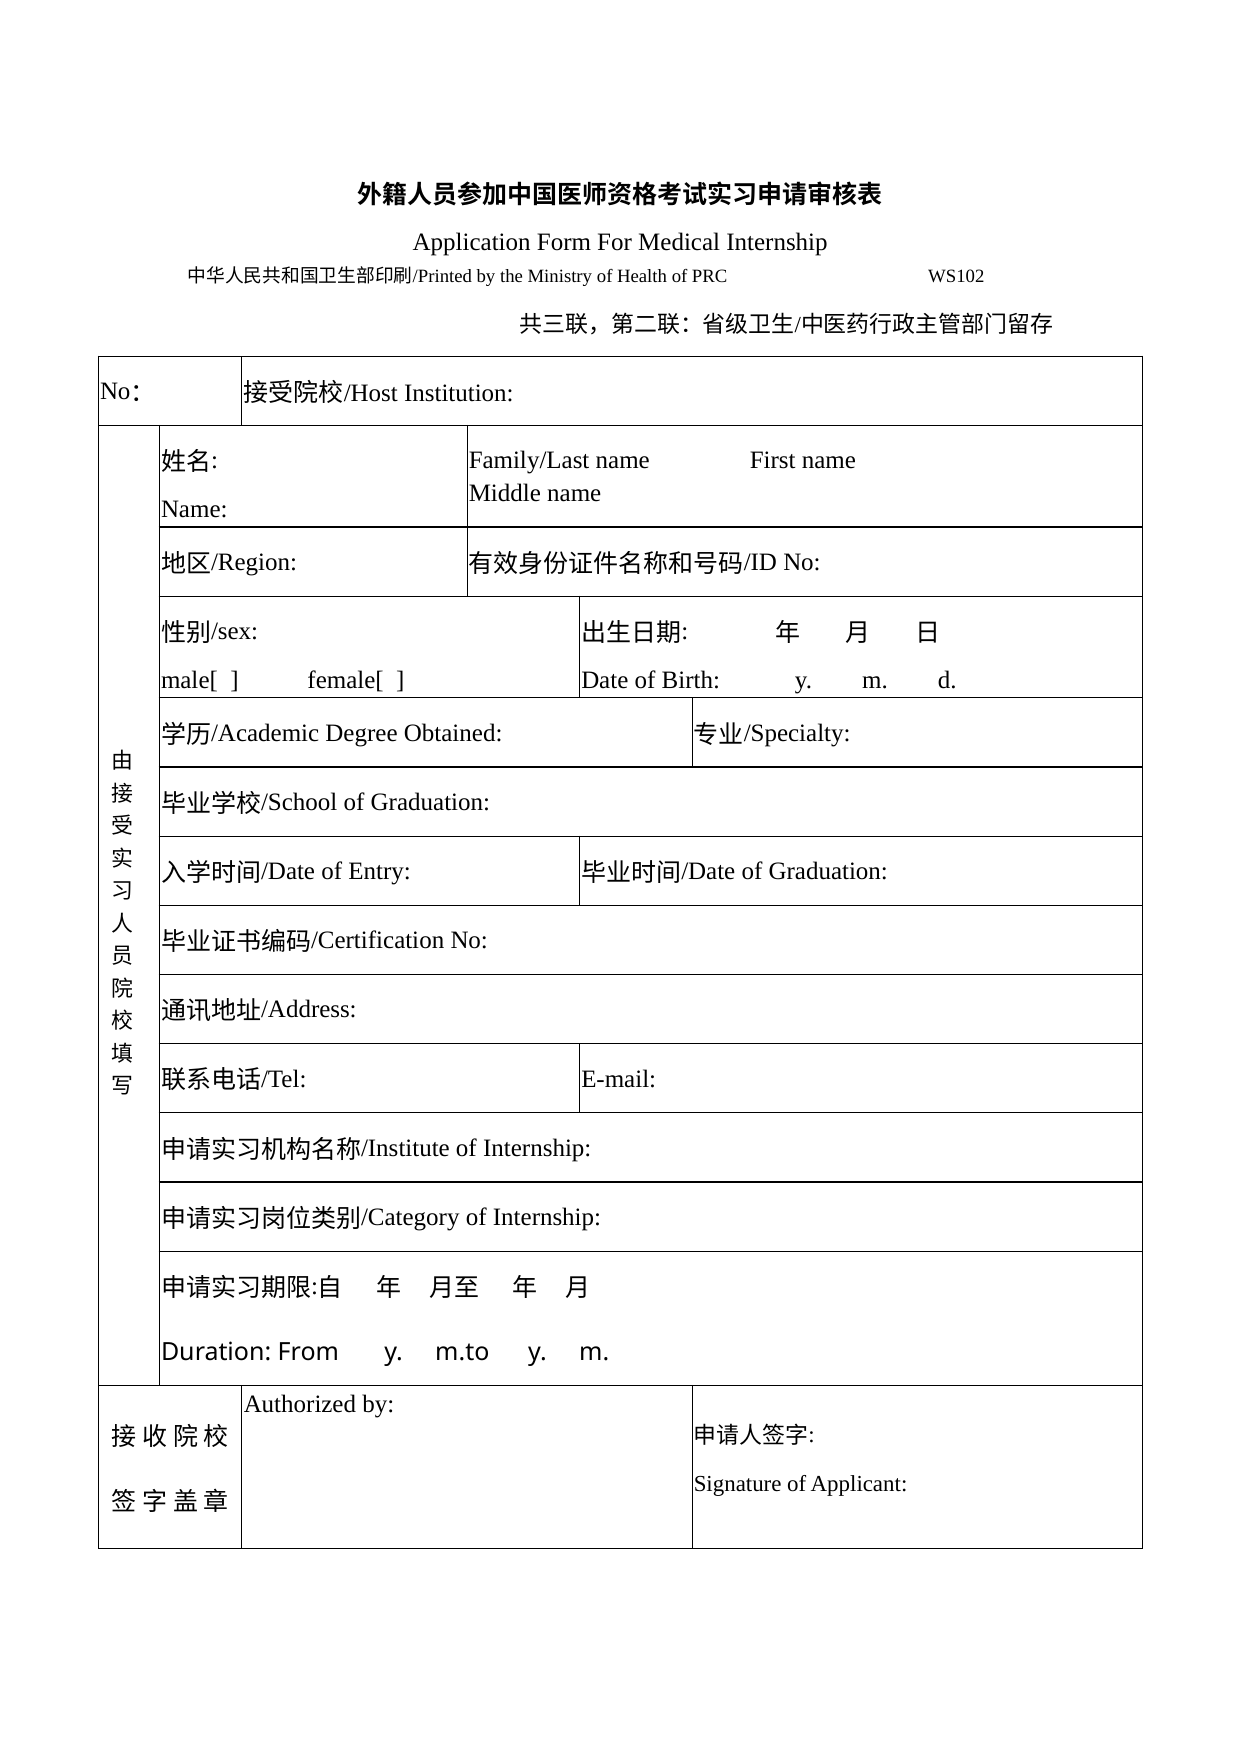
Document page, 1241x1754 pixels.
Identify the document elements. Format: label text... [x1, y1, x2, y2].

table_cell Authorized by: (印章/Seal) 年 月 日 [242, 1386, 692, 1547]
text Application Form For Medical Internship [187, 226, 1053, 258]
table_cell 入学时间/Date of Entry: [160, 837, 579, 905]
table_cell 毕业学校/School of Graduation: [160, 768, 1142, 836]
table_cell 性别/sex: male[ ] female[ ] [160, 597, 579, 697]
table_cell 专业/Specialty: [693, 698, 1142, 766]
table_cell Family/Last name First name Middle name [468, 426, 1142, 526]
text 共三联，第二联：省级卫生/中医药行政主管部门留存 [187, 291, 1053, 356]
table_cell 接 收 院 校 签 字 盖 章 [99, 1386, 241, 1547]
table_header No： [99, 357, 241, 425]
text 中华人民共和国卫生部印刷/Printed by the Ministry of Health of PRC WS102 [187, 258, 1053, 291]
table_cell 申请实习岗位类别/Category of Internship: [160, 1183, 1142, 1251]
table_cell 学历/Academic Degree Obtained: [160, 698, 692, 766]
table_cell 出生日期: 年 月 日 Date of Birth: y. m. d. [580, 597, 1142, 697]
text 外籍人员参加中国医师资格考试实习申请审核表 [187, 161, 1053, 226]
table_cell 申请实习期限:自 年 月至 年 月 Duration: From y. m.to y. m. [160, 1252, 1142, 1385]
table_cell 毕业证书编码/Certification No: [160, 906, 1142, 974]
table_cell 地区/Region: [160, 528, 467, 596]
table_cell 由 接 受 实 习 人 员 院 校 填 写 [99, 426, 159, 1385]
table_cell 申请实习机构名称/Institute of Internship: [160, 1113, 1142, 1181]
table_cell 联系电话/Tel: [160, 1044, 579, 1112]
table_cell 姓名: Name: [160, 426, 467, 526]
table_cell 有效身份证件名称和号码/ID No: [468, 528, 1142, 596]
table_cell 毕业时间/Date of Graduation: [580, 837, 1142, 905]
table_cell E-mail: [580, 1044, 1142, 1112]
table_header 接受院校/Host Institution: [242, 357, 1142, 425]
table_cell 申请人签字: Signature of Applicant: 年 月 日 y. m. d. [693, 1386, 1142, 1547]
table_cell 通讯地址/Address: [160, 975, 1142, 1043]
